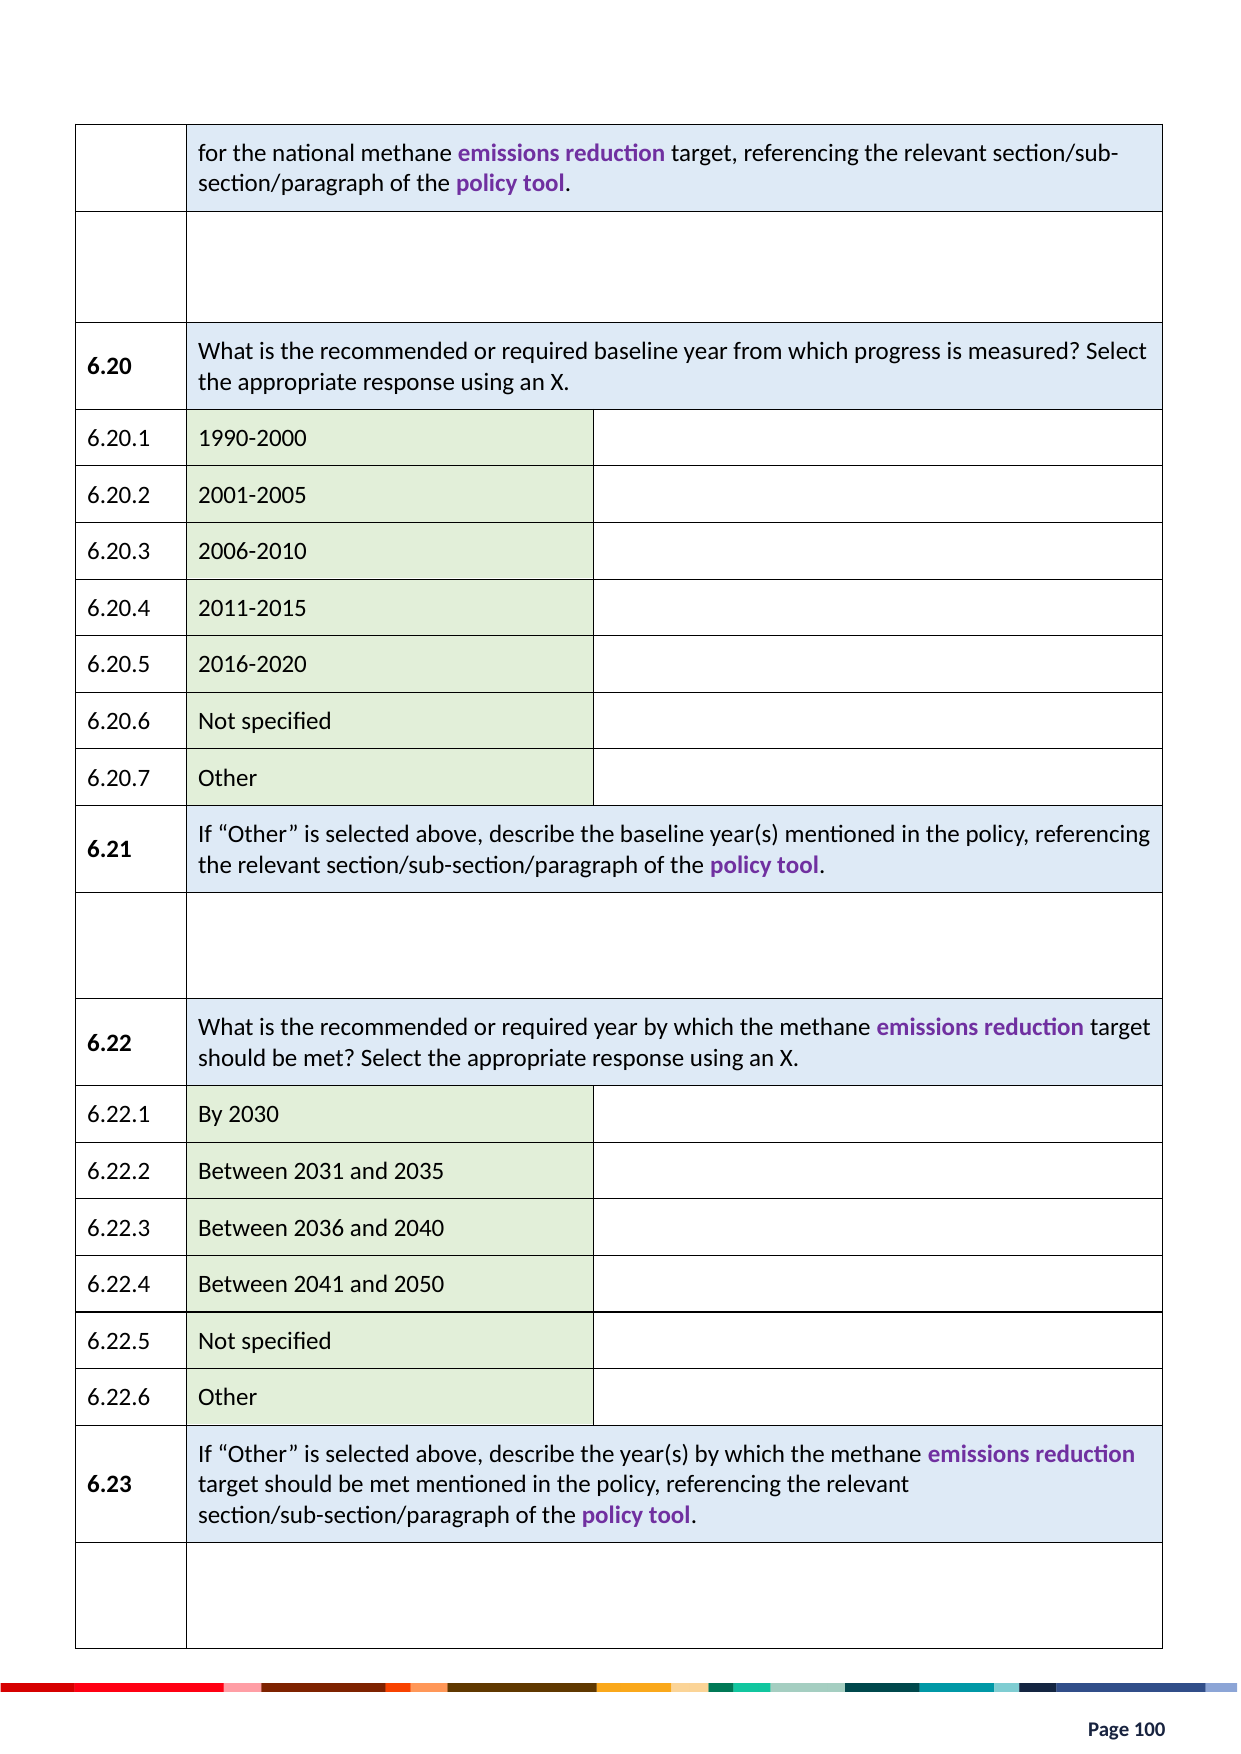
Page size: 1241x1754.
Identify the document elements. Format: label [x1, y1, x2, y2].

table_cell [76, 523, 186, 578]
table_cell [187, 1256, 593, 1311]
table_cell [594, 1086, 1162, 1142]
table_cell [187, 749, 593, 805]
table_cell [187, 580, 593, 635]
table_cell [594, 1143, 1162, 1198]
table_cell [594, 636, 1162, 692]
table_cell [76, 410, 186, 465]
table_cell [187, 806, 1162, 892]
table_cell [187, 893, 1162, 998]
picture [0, 1683, 1236, 1692]
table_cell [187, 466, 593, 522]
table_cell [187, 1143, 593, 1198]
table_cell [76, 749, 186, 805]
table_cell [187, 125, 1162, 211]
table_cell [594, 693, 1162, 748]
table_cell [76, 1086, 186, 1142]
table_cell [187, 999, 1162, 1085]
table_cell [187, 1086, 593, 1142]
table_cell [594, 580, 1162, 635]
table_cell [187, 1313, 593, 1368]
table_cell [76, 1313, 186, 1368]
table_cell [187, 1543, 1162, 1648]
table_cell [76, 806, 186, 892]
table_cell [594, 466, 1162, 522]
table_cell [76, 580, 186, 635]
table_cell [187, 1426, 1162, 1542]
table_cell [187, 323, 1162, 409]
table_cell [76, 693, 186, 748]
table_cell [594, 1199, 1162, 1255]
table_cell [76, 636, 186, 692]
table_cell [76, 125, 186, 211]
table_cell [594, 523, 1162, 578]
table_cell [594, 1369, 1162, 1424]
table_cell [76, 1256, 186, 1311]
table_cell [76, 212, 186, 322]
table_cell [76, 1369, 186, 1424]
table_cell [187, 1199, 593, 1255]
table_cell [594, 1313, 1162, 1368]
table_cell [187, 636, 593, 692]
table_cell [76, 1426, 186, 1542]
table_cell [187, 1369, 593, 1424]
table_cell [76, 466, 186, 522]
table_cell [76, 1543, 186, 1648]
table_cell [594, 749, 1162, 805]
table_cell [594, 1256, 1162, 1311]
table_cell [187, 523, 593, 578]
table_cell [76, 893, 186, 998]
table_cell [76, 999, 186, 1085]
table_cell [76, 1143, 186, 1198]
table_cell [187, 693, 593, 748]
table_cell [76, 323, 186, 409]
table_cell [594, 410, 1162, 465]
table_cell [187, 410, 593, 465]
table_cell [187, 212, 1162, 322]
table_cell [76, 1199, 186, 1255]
